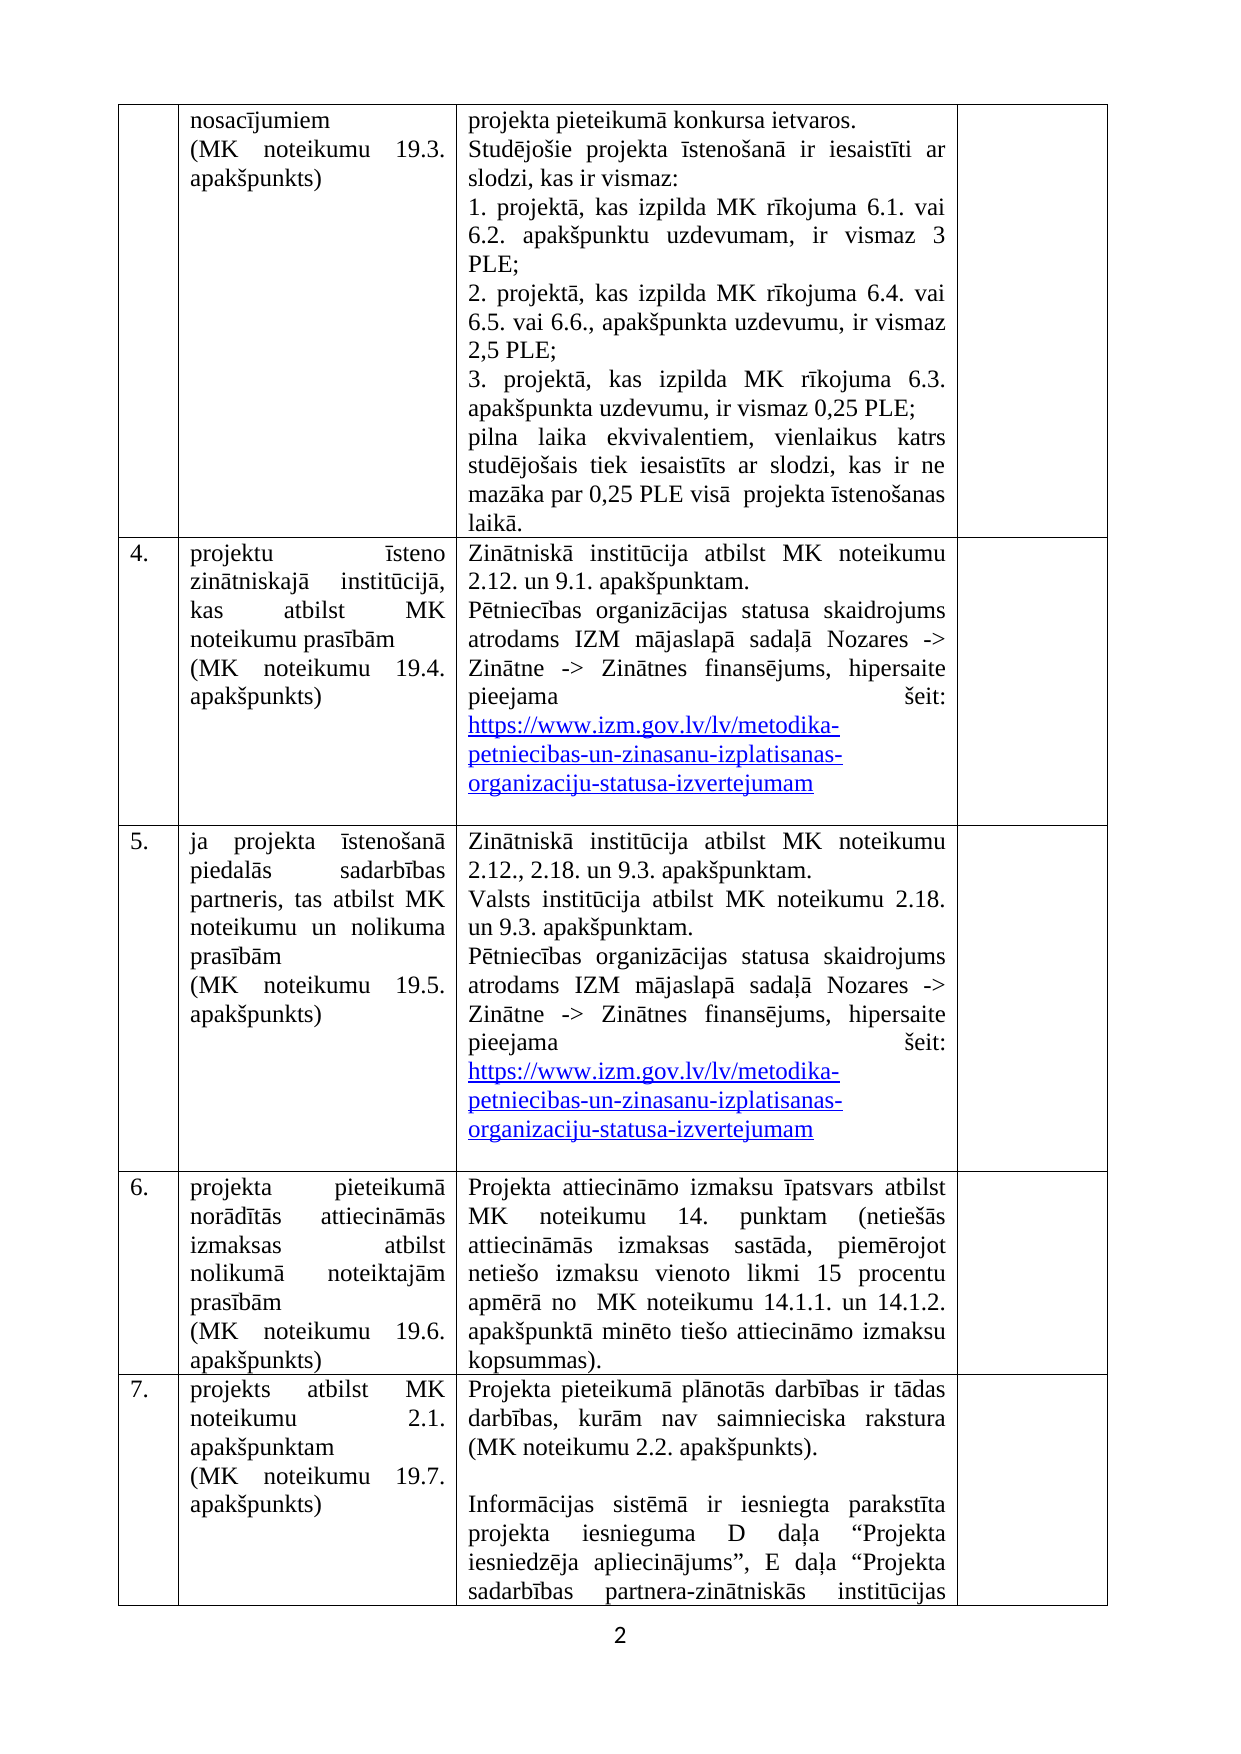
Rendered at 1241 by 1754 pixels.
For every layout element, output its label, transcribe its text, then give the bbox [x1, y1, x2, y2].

table_cell Zinātniskā institūcija atbilst MK noteikumu 2.12., 2.18. un 9.3. apakšpunktam. Valsts institūcija atbilst MK noteikumu 2.18. un 9.3. apakšpunktam. Pētniecības organizācijas statusa skaidrojums atrodams IZM mājaslapā sadaļā Nozares -> Zinātne -> Zinātnes finansējums, hipersaite pieejama šeit: https://www.izm.gov.lv/lv/metodika-petniecibas-un-zinasanu-izplatisanas-organizaciju-statusa-izvertejumam [457, 826, 957, 1171]
table_cell 4. [119, 538, 178, 825]
table_cell 5. [119, 826, 178, 1171]
table_cell projekta pieteikumā norādītās attiecināmās izmaksas atbilst nolikumā noteiktajām prasībām (MK noteikumu 19.6. apakšpunkts) [179, 1172, 456, 1373]
table_cell projektu īsteno zinātniskajā institūcijā, kas atbilst MK noteikumu prasībām (MK noteikumu 19.4. apakšpunkts) [179, 538, 456, 825]
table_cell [179, 1375, 456, 1604]
table_cell [958, 826, 1107, 1171]
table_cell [179, 105, 456, 537]
table_cell [958, 1172, 1107, 1373]
table_cell 6. [119, 1172, 178, 1373]
table_cell 3. [119, 105, 178, 537]
table_cell 7. [119, 1375, 178, 1604]
table_cell ja projekta īstenošanā piedalās sadarbības partneris, tas atbilst MK noteikumu un nolikuma prasībām (MK noteikumu 19.5. apakšpunkts) [179, 826, 456, 1171]
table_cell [457, 105, 957, 537]
table_cell Projekta attiecināmo izmaksu īpatsvars atbilst MK noteikumu 14. punktam (netiešās attiecināmās izmaksas sastāda, piemērojot netiešo izmaksu vienoto likmi 15 procentu apmērā no MK noteikumu 14.1.1. un 14.1.2. apakšpunktā minēto tiešo attiecināmo izmaksu kopsummas). [457, 1172, 957, 1373]
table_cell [457, 1375, 957, 1604]
table_cell [958, 105, 1107, 537]
table_cell [958, 1375, 1107, 1604]
table_cell Zinātniskā institūcija atbilst MK noteikumu 2.12. un 9.1. apakšpunktam. Pētniecības organizācijas statusa skaidrojums atrodams IZM mājaslapā sadaļā Nozares -> Zinātne -> Zinātnes finansējums, hipersaite pieejama šeit: https://www.izm.gov.lv/lv/metodika-petniecibas-un-zinasanu-izplatisanas-organizaciju-statusa-izvertejumam [457, 538, 957, 825]
table_cell [958, 538, 1107, 825]
